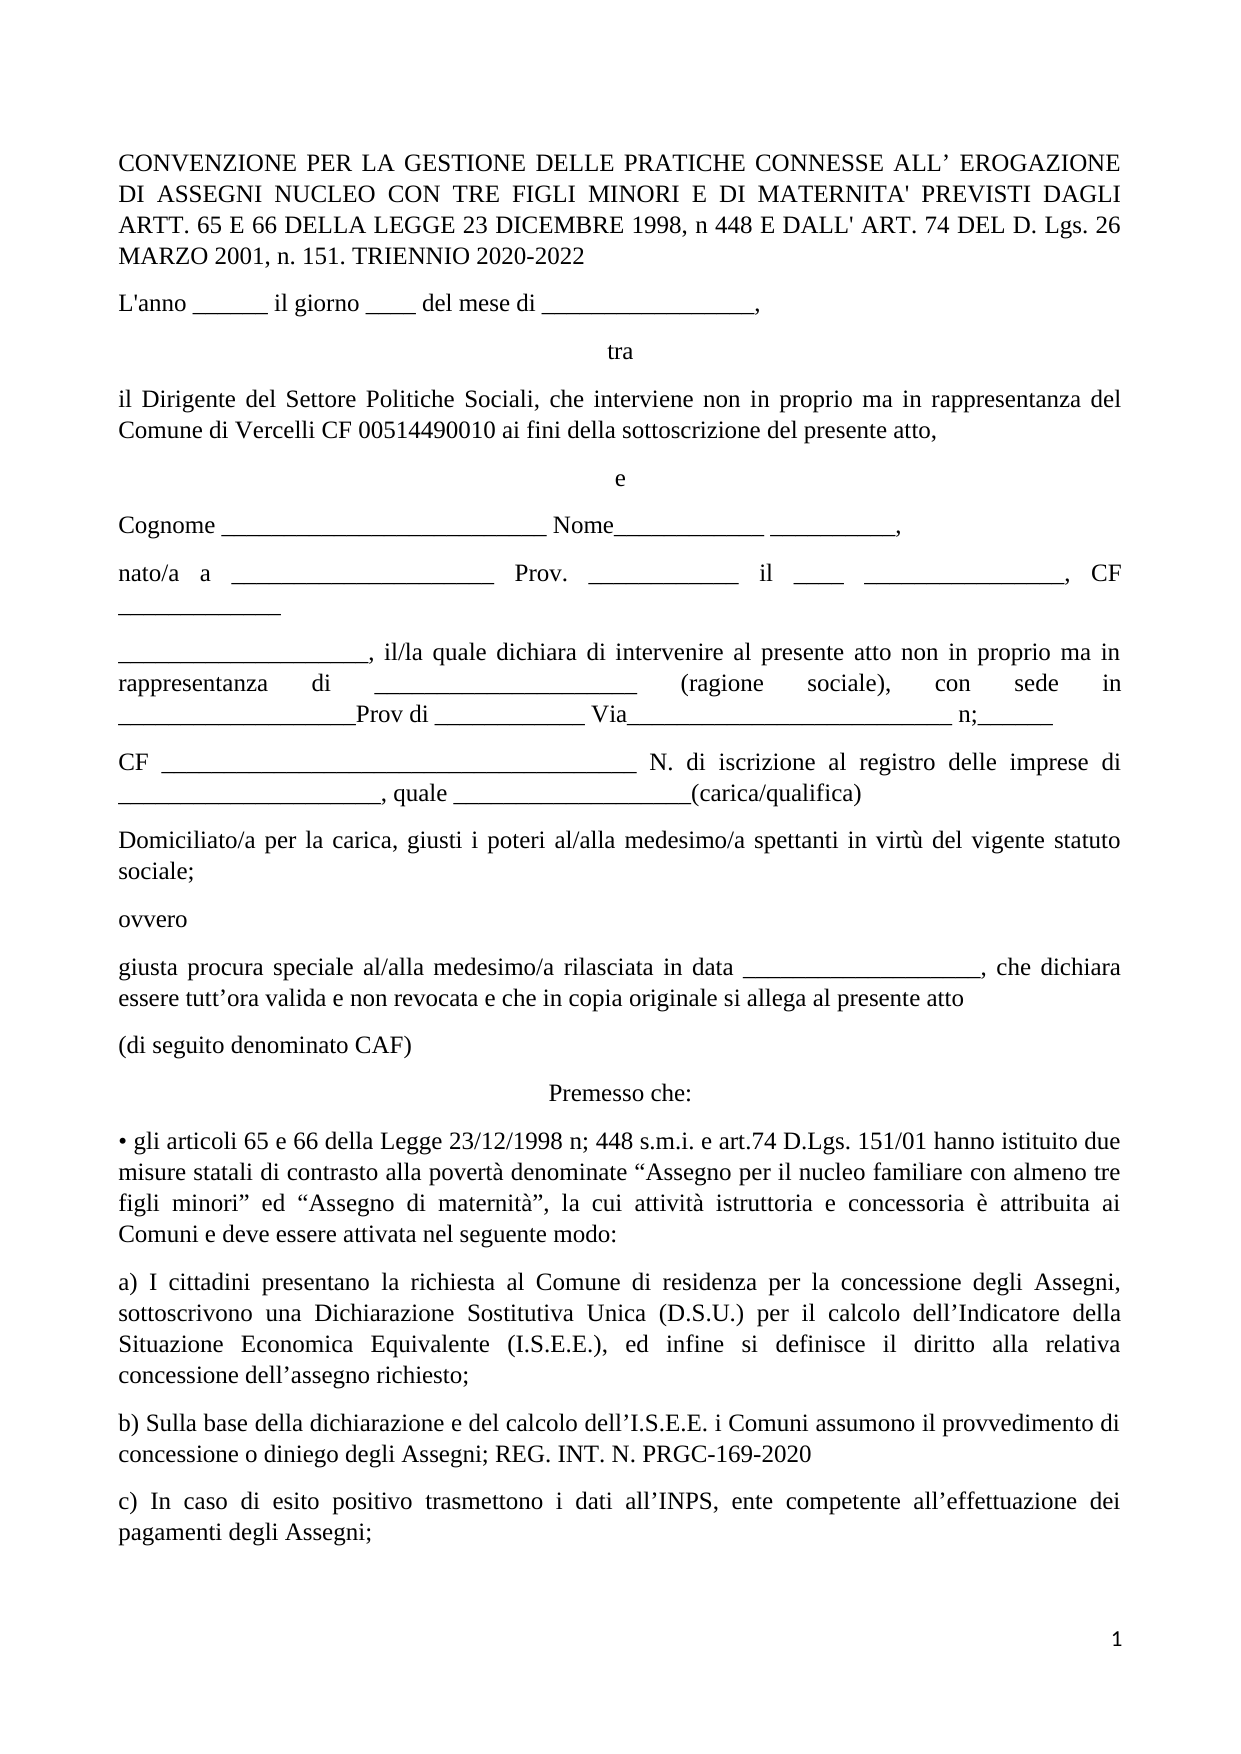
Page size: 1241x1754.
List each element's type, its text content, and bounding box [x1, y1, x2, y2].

text e [118, 463, 1122, 491]
text Premesso che: [118, 1078, 1122, 1107]
text (di seguito denominato CAF) [118, 1031, 1122, 1059]
text c) In caso di esito positivo trasmettono i dati all’INPS, ente competente all’effettuazione dei pagamenti degli Assegni; [118, 1486, 1122, 1546]
text ovvero [118, 904, 1122, 933]
text a) I cittadini presentano la richiesta al Comune di residenza per la concessione degli Assegni, sottoscrivono una Dichiarazione Sostitutiva Unica (D.S.U.) per il calcolo dell’Indicatore della Situazione Economica Equivalente (I.S.E.E.), ed infine si definisce il diritto alla relativa concessione dell’assegno richiesto; [118, 1267, 1122, 1389]
text Cognome __________________________ Nome____________ __________, [118, 510, 1122, 539]
text nato/a a _____________________ Prov. ____________ il ____ ________________, CF _____________ [118, 558, 1122, 618]
text b) Sulla base della dichiarazione e del calcolo dell’I.S.E.E. i Comuni assumono il provvedimento di concessione o diniego degli Assegni; REG. INT. N. PRGC-169-2020 [118, 1408, 1122, 1467]
text tra [118, 336, 1122, 365]
text Domiciliato/a per la carica, giusti i poteri al/alla medesimo/a spettanti in virtù del vigente statuto sociale; [118, 825, 1122, 885]
text il Dirigente del Settore Politiche Sociali, che interviene non in proprio ma in rappresentanza del Comune di Vercelli CF 00514490010 ai fini della sottoscrizione del presente atto, [118, 384, 1122, 444]
text L'anno ______ il giorno ____ del mese di _________________, [118, 288, 1122, 317]
text CONVENZIONE PER LA GESTIONE DELLE PRATICHE CONNESSE ALL’ EROGAZIONE DI ASSEGNI NUCLEO CON TRE FIGLI MINORI E DI MATERNITA' PREVISTI DAGLI ARTT. 65 E 66 DELLA LEGGE 23 DICEMBRE 1998, n 448 E DALL' ART. 74 DEL D. Lgs. 26 MARZO 2001, n. 151. TRIENNIO 2020-2022 [118, 148, 1122, 269]
text • gli articoli 65 e 66 della Legge 23/12/1998 n; 448 s.m.i. e art.74 D.Lgs. 151/01 hanno istituito due misure statali di contrasto alla povertà denominate “Assegno per il nucleo familiare con almeno tre figli minori” ed “Assegno di maternità”, la cui attività istruttoria e concessoria è attribuita ai Comuni e deve essere attivata nel seguente modo: [118, 1126, 1122, 1248]
text ____________________, il/la quale dichiara di intervenire al presente atto non in proprio ma in rappresentanza di _____________________ (ragione sociale), con sede in ___________________Prov di ____________ Via__________________________ n;______ [118, 637, 1122, 728]
text giusta procura speciale al/alla medesimo/a rilasciata in data ___________________, che dichiara essere tutt’ora valida e non revocata e che in copia originale si allega al presente atto [118, 952, 1122, 1012]
text CF ______________________________________ N. di iscrizione al registro delle imprese di _____________________, quale ___________________(carica/qualifica) [118, 747, 1122, 806]
